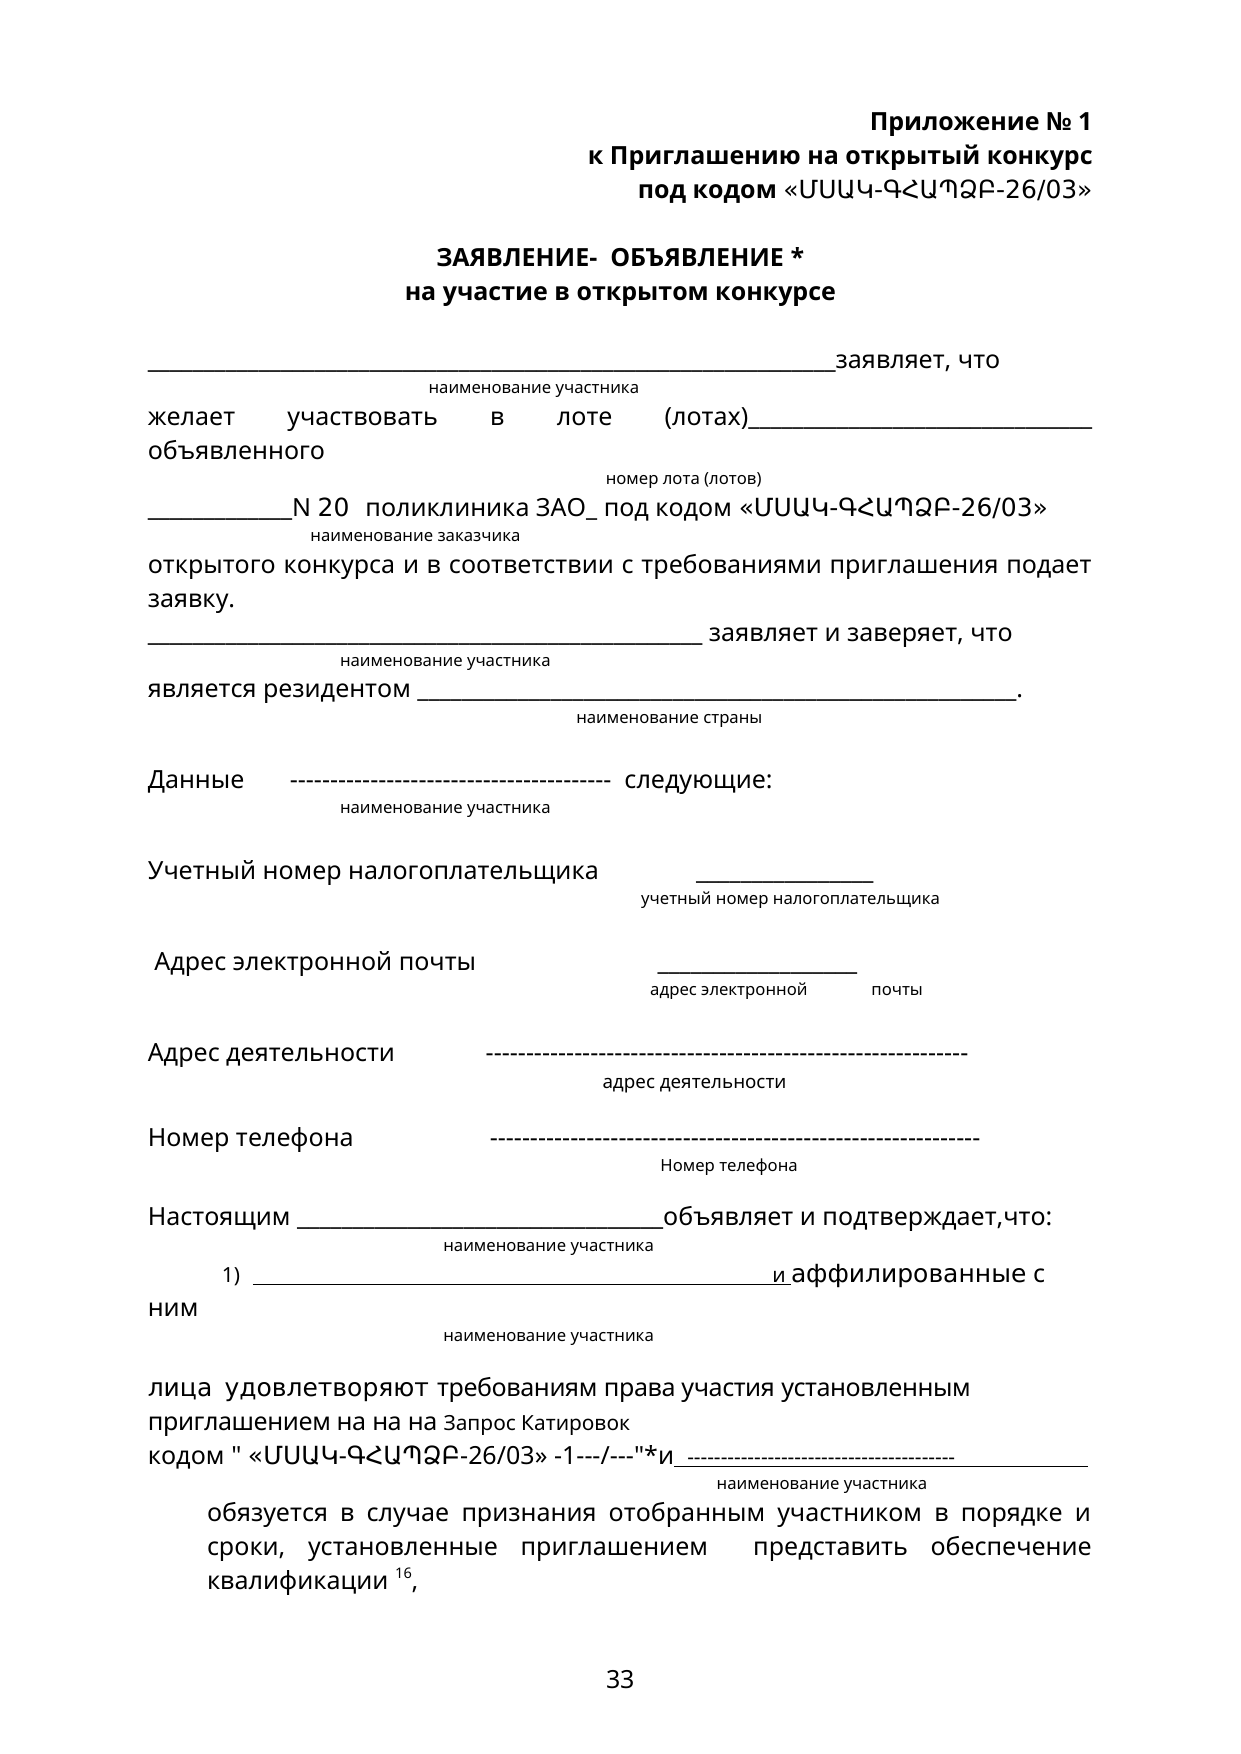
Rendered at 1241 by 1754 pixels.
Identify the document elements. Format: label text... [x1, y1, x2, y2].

text Настоящим _________________________________объявляет и подтверждает,что: [148, 1199, 1092, 1233]
text наименование участника [340, 648, 1092, 671]
text обязуется в случае признания отобранным участником в порядке и сроки, установленные приглашением представить обеспечение квалификации 16, [207, 1494, 1092, 1596]
text к Приглашению на открытый конкурс под кодом «ՄՍԱԿ-ԳՀԱՊՁԲ-26/03» [148, 137, 1092, 206]
text лица удовлетворяют требованиям права участия установленным приглашением на на на Запрос Катировок [148, 1369, 1092, 1437]
text __________________________________________________ заявляет и заверяет, что [148, 614, 1092, 648]
text учетный номер налогоплательщика [576, 887, 1092, 909]
text Приложение № 1 [148, 103, 1092, 137]
text _____________N 20 поликлиника ЗАО_ под кодом «ՄՍԱԿ-ԳՀԱՊՁԲ-26/03» [148, 489, 1092, 523]
subtitle на участие в открытом конкурсе [148, 274, 1092, 308]
text наименование участника [340, 796, 1092, 819]
text адрес электронной почты [502, 978, 1092, 1000]
text желает участвовать в лоте (лотах)_______________________________ объявленного [148, 399, 1092, 467]
text адрес деятельности [148, 1068, 1092, 1094]
text наименование страны [576, 705, 1092, 728]
text открытого конкурса и в соответствии с требованиями приглашения подает заявку. [148, 546, 1092, 614]
text наименование участника [443, 1233, 1092, 1256]
text Адрес электронной почты __________________ [148, 944, 1092, 978]
text Учетный номер налогоплательщика ________________ [148, 853, 1092, 887]
text кодом " «ՄՍԱԿ-ԳՀԱՊՁԲ-26/03» -1---/---"*и ---------------------------------------- [148, 1437, 1092, 1472]
text Адрес деятельности ------------------------------------------------------------ [148, 1034, 1092, 1068]
text является резидентом ______________________________________________________. [148, 671, 1092, 705]
text Номер телефона ------------------------------------------------------------- [148, 1119, 1092, 1154]
text Номер телефона [517, 1154, 1092, 1176]
text ЗАЯВЛЕНИЕ- ОБЪЯВЛЕНИЕ * [148, 240, 1092, 274]
text наименование участника [428, 376, 1092, 399]
text номер лота (лотов) [606, 467, 1092, 489]
text ______________________________________________________________заявляет, что [148, 342, 1092, 376]
text наименование участника [443, 1324, 1092, 1347]
text наименование заказчика [310, 523, 1092, 546]
text Данные ---------------------------------------- следующие: [148, 762, 1092, 796]
text 1) и аффилированные с ним [148, 1256, 1092, 1324]
text наименование участника [148, 1472, 1092, 1494]
